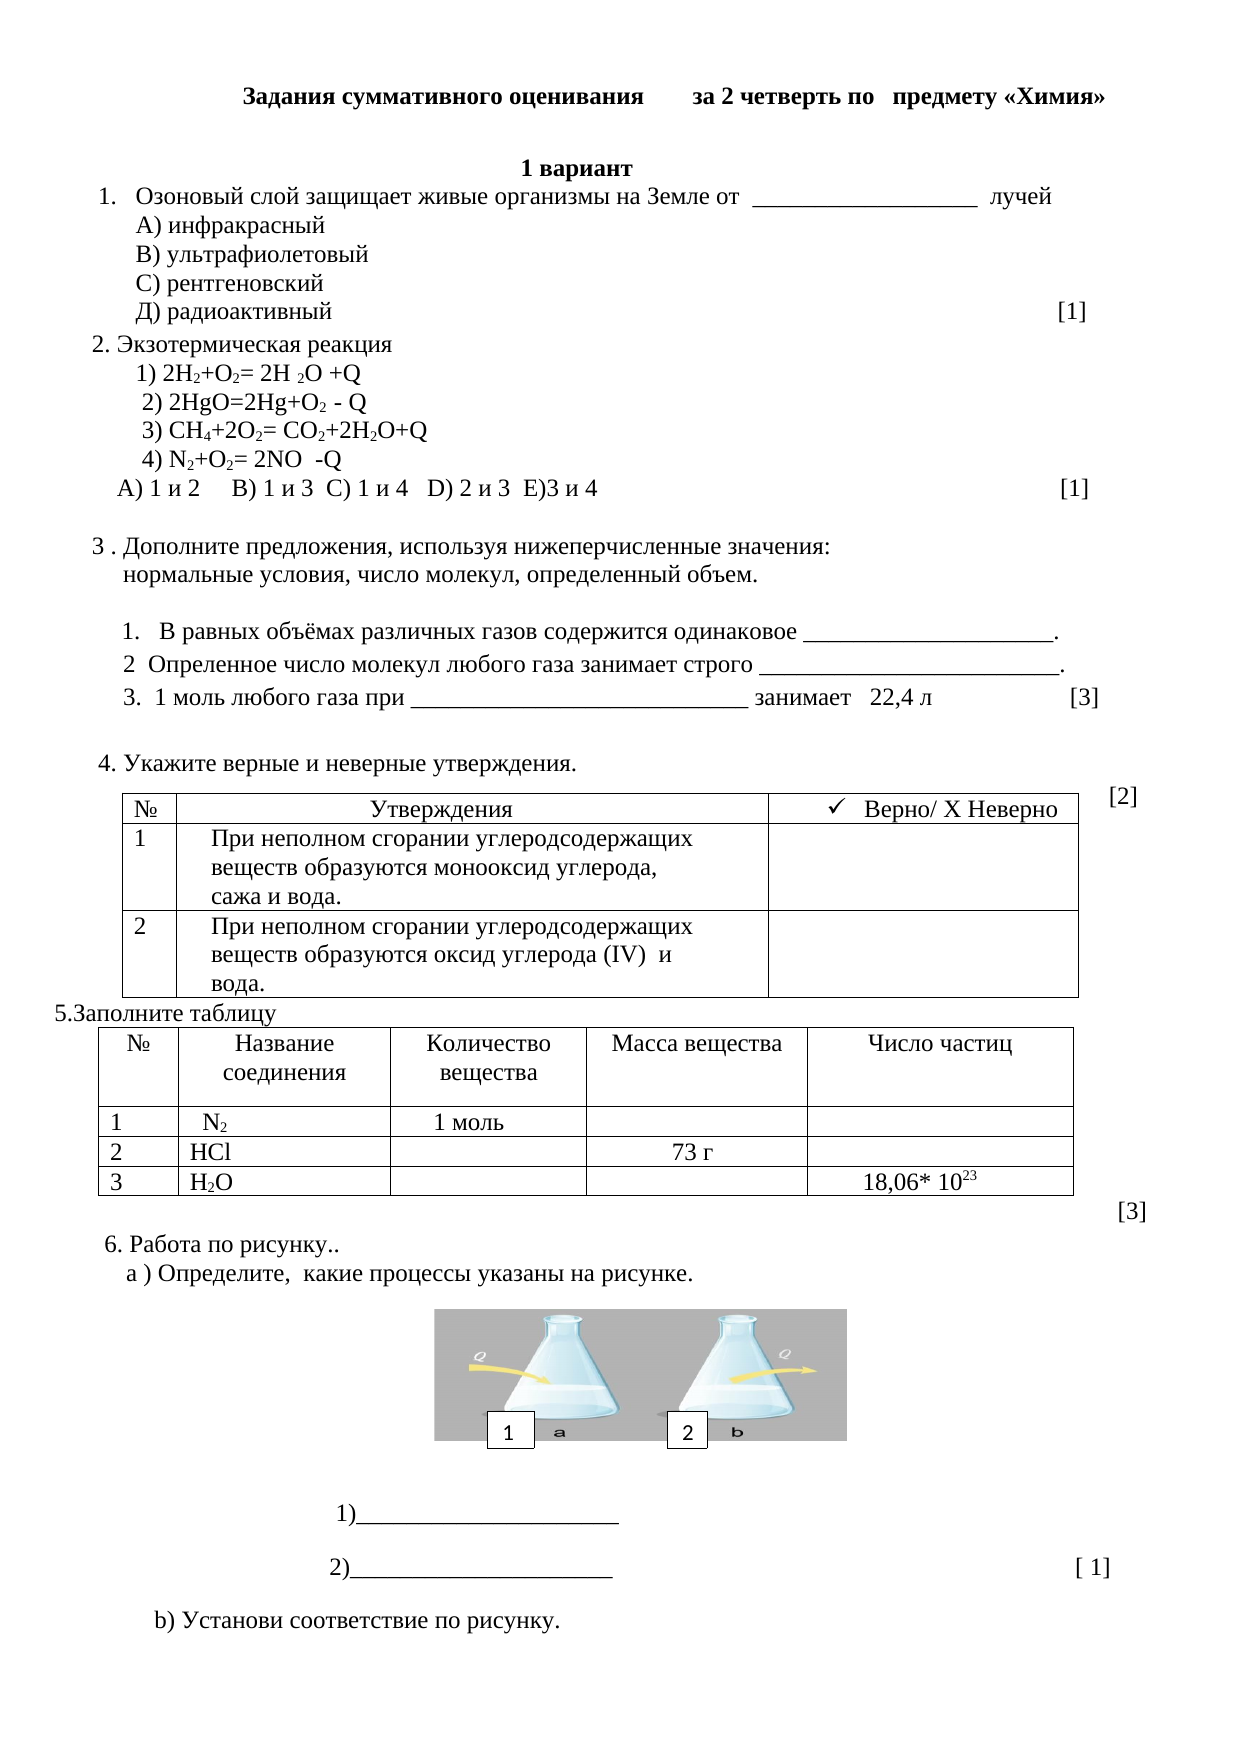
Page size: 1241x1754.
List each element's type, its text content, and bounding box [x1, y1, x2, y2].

text 4) N2+O2= 2NO -Q [54, 444, 1146, 473]
table_header Число частиц [808, 1028, 1073, 1106]
table_cell H2O [179, 1167, 390, 1195]
text a ) Определите, какие процессы указаны на рисунке. [54, 1258, 1146, 1287]
table_header Утверждения [177, 794, 768, 822]
table_cell 1 [99, 1107, 178, 1136]
table_header Название соединения [179, 1028, 390, 1106]
table_cell HCl [179, 1137, 390, 1166]
table_cell [587, 1107, 807, 1136]
text 5.Заполните таблицу [54, 867, 1146, 1027]
table_header Количество вещества [391, 1028, 586, 1106]
text b) Установи соответствие по рисунку. [54, 1606, 1146, 1634]
table_cell 18,06* 1023 [808, 1167, 1073, 1195]
table_cell [587, 1137, 807, 1166]
text 2) 2HgO=2Hg+O2 - Q [54, 387, 1146, 416]
text 2 Опреленное число молекул любого газа занимает строго ________________________. [54, 649, 1146, 678]
table_cell 3 [99, 1167, 178, 1195]
text [2] [54, 781, 1138, 809]
table_cell [391, 1137, 586, 1166]
text А) инфракрасный [54, 210, 1146, 239]
text нормальные условия, число молекул, определенный объем. [54, 559, 1146, 588]
table_cell [587, 1167, 807, 1195]
table_header № [99, 1028, 178, 1106]
text [3] [54, 1196, 1146, 1225]
table_cell При неполном сгорании углеродсодержащих веществ образуются оксид углерода (ІV) и вода. [177, 911, 768, 997]
text А) 1 и 2 B) 1 и 3 C) 1 и 4 D) 2 и 3 E)3 и 4 [1] [54, 473, 1146, 502]
text 1)_____________________ [54, 1498, 1146, 1527]
text 2)_____________________ [ 1] [54, 1552, 1146, 1580]
table_cell При неполном сгорании углеродсодержащих веществ образуются монооксид углерода, сажа и вода. [177, 824, 768, 910]
table_header Верно/ Х Неверно [769, 794, 1078, 822]
table_header Масса вещества [587, 1028, 807, 1106]
table_cell N2 [179, 1107, 390, 1136]
text 2. Экзотермическая реакция [54, 329, 1146, 358]
list В равных объёмах различных газов содержится одинаковое ____________________. [121, 616, 1146, 645]
text 1. Озоновый слой защищает живые организмы на Земле от __________________ лучей [54, 181, 1146, 210]
subtitle 1 вариант [54, 153, 880, 181]
table_cell 1 [123, 824, 176, 910]
subtitle Задания суммативного оценивания за 2 четверть по предмету «Химия» [54, 81, 1138, 110]
table_cell 2 [123, 911, 176, 997]
text 3) CH4+2O2= CO2+2H2O+Q [54, 416, 1146, 444]
text 3. 1 моль любого газа при ___________________________ занимает [3] [54, 682, 1146, 711]
text 3 . Дополните предложения, используя нижеперчисленные значения: [54, 531, 1146, 559]
table_header № [123, 794, 176, 822]
text В) ультрафиолетовый [54, 239, 1146, 268]
text 1) 2H2+O2= 2H 2O +Q [54, 358, 1146, 387]
table_cell [391, 1167, 586, 1195]
table_cell 1 моль [391, 1107, 586, 1136]
table_cell [808, 1137, 1073, 1166]
table_cell [769, 911, 1078, 997]
text 6. Работа по рисунку.. [54, 1229, 1146, 1258]
text Д) радиоактивный [1] [54, 296, 1146, 325]
text 4. Укажите верные и неверные утверждения. [54, 748, 1146, 776]
text С) рентгеновский [54, 268, 1146, 296]
table_cell [769, 824, 1078, 910]
table_cell 2 [99, 1137, 178, 1166]
table_cell [808, 1107, 1073, 1136]
picture [434, 1309, 847, 1441]
